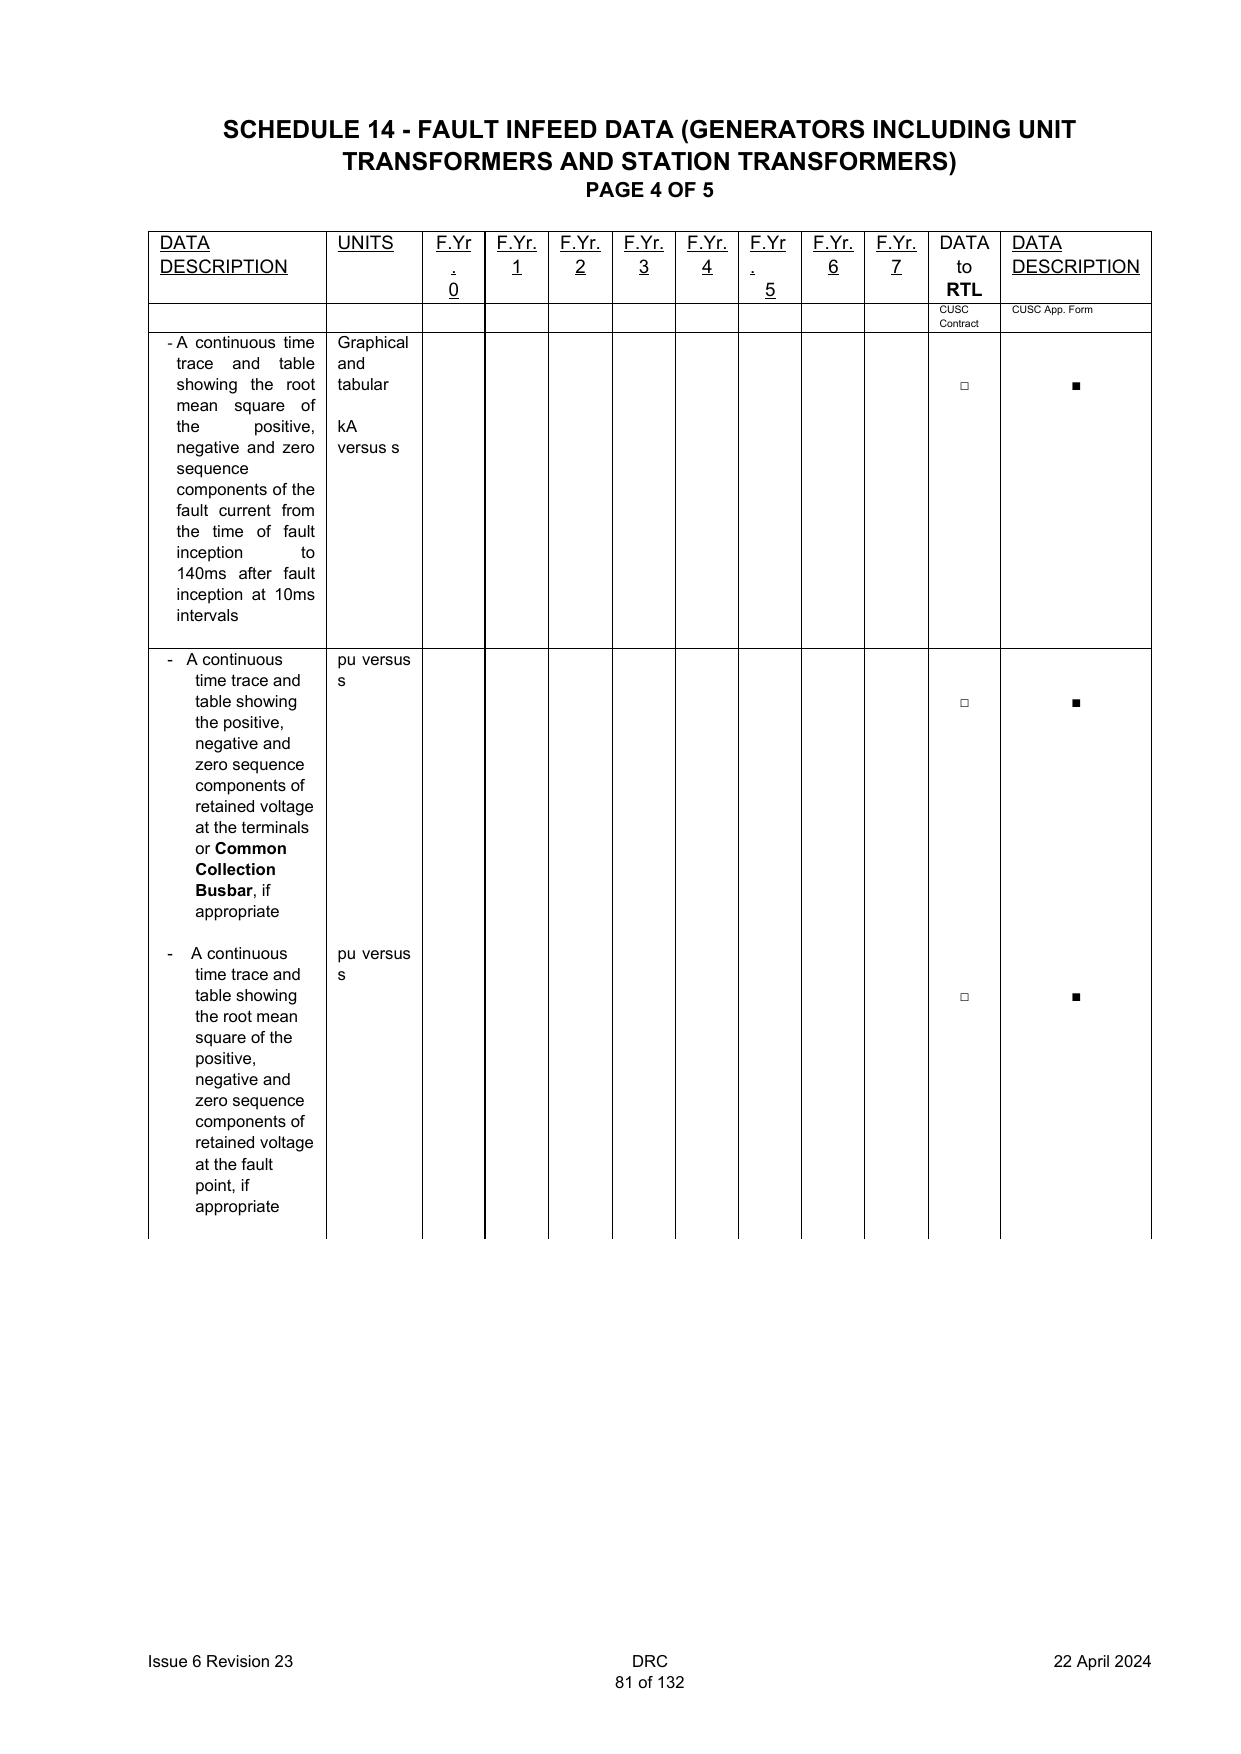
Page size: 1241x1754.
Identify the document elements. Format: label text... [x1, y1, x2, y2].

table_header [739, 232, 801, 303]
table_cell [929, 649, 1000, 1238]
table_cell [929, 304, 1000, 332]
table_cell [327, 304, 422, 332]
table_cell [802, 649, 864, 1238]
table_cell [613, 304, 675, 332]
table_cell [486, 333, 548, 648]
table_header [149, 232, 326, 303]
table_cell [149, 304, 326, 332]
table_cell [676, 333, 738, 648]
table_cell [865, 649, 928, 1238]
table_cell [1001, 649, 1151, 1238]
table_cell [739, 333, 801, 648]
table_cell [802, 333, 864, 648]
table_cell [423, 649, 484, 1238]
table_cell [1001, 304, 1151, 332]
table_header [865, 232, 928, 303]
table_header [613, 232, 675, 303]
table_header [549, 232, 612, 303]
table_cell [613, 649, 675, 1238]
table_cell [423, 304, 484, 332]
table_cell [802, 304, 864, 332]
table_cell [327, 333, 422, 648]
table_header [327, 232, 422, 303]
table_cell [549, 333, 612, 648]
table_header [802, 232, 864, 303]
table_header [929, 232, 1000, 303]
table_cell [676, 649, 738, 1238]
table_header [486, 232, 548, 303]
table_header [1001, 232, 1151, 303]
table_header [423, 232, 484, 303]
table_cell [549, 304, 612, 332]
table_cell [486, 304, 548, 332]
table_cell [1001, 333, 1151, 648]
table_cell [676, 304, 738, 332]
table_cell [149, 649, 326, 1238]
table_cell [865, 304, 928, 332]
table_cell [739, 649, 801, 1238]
text PAGE 4 OF 5 [148, 178, 1152, 202]
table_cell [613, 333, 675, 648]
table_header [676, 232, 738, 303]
text SCHEDULE 14 - FAULT INFEED DATA (GENERATORS INCLUDING UNIT TRANSFORMERS AND STATION TRANSFORMERS) [148, 115, 1152, 175]
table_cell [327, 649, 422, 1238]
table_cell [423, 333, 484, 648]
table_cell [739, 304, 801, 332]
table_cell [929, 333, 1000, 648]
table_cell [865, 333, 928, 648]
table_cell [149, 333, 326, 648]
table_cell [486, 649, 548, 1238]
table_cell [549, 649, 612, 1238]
